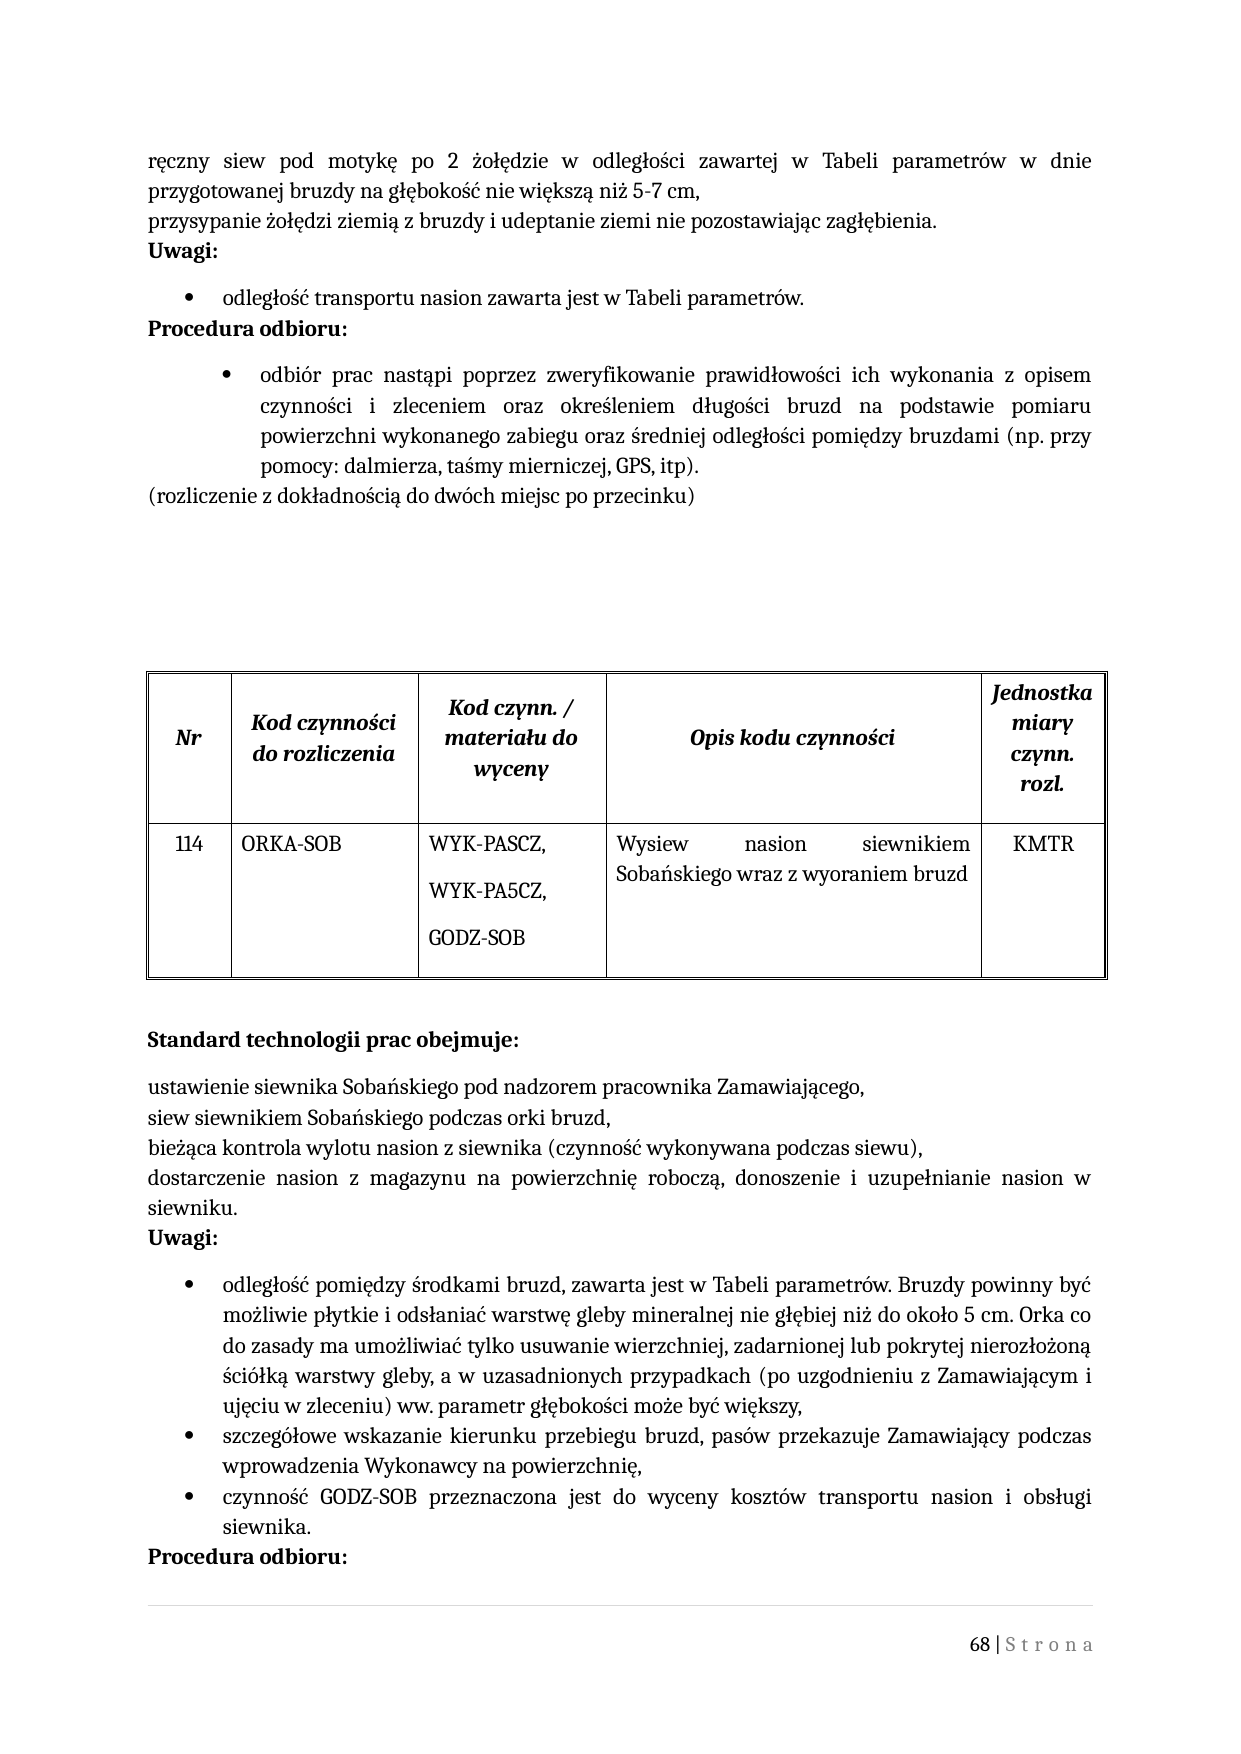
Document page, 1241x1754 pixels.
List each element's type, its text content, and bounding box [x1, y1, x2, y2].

text ustawienie siewnika Sobańskiego pod nadzorem pracownika Zamawiającego, [148, 1074, 1093, 1100]
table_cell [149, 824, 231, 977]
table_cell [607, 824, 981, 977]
text Procedura odbioru: [148, 315, 1093, 342]
list odbiór prac nastąpi poprzez zweryfikowanie prawidłowości ich wykonania z opisem czynności i zleceniem oraz określeniem długości bruzd na podstawie pomiaru powierzchni wykonanego zabiegu oraz średniej odległości pomiędzy bruzdami (np. przy pomocy: dalmierza, taśmy mierniczej, GPS, itp). [223, 362, 1093, 479]
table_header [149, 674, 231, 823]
list odległość transportu nasion zawarta jest w Tabeli parametrów. [185, 285, 1093, 311]
text Procedura odbioru: [148, 1544, 1093, 1570]
text przysypanie żołędzi ziemią z bruzdy i udeptanie ziemi nie pozostawiając zagłębienia. [148, 208, 1093, 234]
text Uwagi: [148, 238, 1093, 264]
list szczegółowe wskazanie kierunku przebiegu bruzd, pasów przekazuje Zamawiający podczas wprowadzenia Wykonawcy na powierzchnię, [185, 1423, 1093, 1479]
list odległość pomiędzy środkami bruzd, zawarta jest w Tabeli parametrów. Bruzdy powinny być możliwie płytkie i odsłaniać warstwę gleby mineralnej nie głębiej niż do około 5 cm. Orka co do zasady ma umożliwiać tylko usuwanie wierzchniej, zadarnionej lub pokrytej nierozłożoną ściółką warstwy gleby, a w uzasadnionych przypadkach (po uzgodnieniu z Zamawiającym i ujęciu w zleceniu) ww. parametr głębokości może być większy, [185, 1272, 1093, 1419]
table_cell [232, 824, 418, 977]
text (rozliczenie z dokładnością do dwóch miejsc po przecinku) [148, 483, 1093, 509]
list czynność GODZ-SOB przeznaczona jest do wyceny kosztów transportu nasion i obsługi siewnika. [185, 1483, 1093, 1540]
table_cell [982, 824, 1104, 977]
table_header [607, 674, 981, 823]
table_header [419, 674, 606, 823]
text bieżąca kontrola wylotu nasion z siewnika (czynność wykonywana podczas siewu), [148, 1134, 1093, 1161]
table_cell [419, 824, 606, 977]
text Standard technologii prac obejmuje: [148, 1027, 1093, 1053]
text siew siewnikiem Sobańskiego podczas orki bruzd, [148, 1104, 1093, 1131]
text ręczny siew pod motykę po 2 żołędzie w odległości zawartej w Tabeli parametrów w dnie przygotowanej bruzdy na głębokość nie większą niż 5-7 cm, [148, 148, 1093, 204]
text dostarczenie nasion z magazynu na powierzchnię roboczą, donoszenie i uzupełnianie nasion w siewniku. [148, 1165, 1093, 1221]
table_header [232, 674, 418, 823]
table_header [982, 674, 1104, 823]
text Uwagi: [148, 1225, 1093, 1251]
